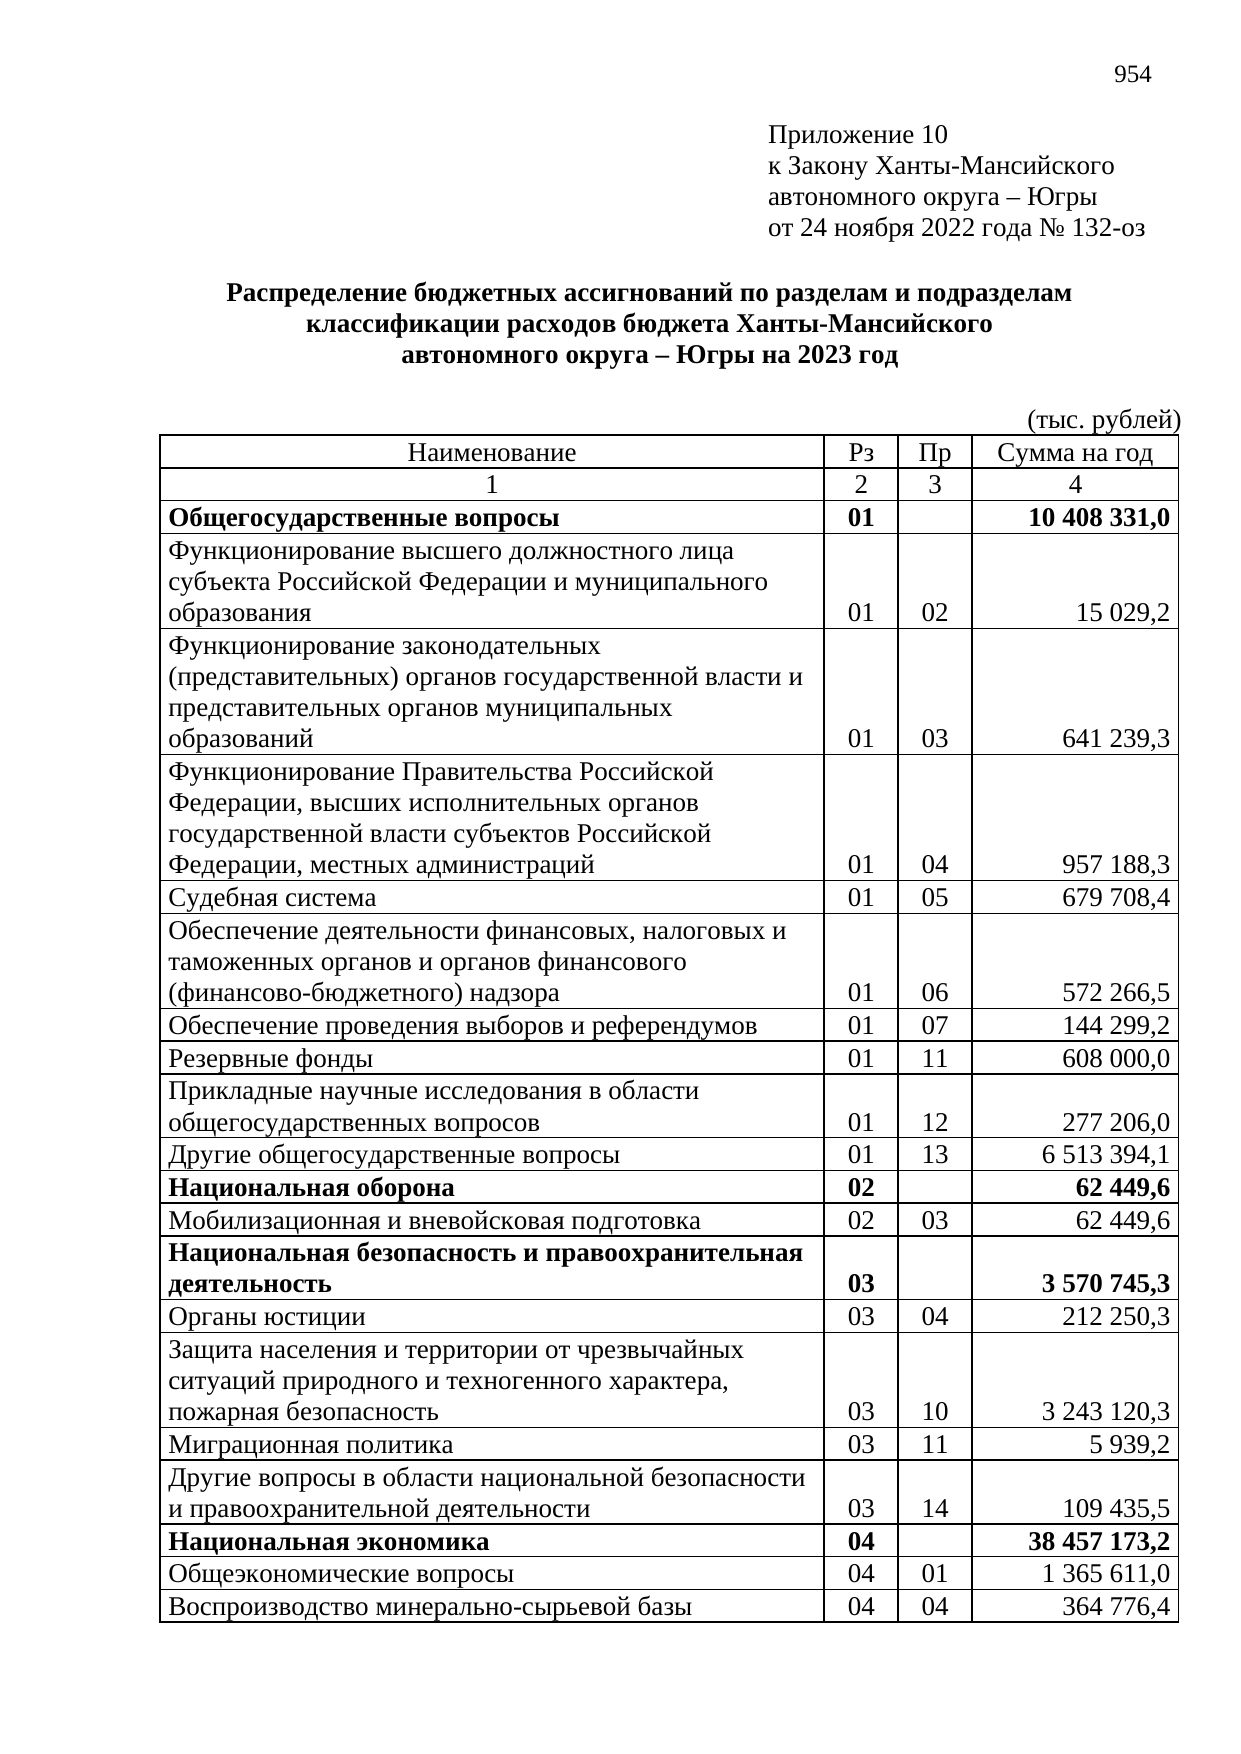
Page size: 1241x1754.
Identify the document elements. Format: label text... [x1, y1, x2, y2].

table_cell 62 449,6 [973, 1204, 1178, 1235]
table_cell 03 [825, 1428, 897, 1459]
table_cell 02 [825, 1171, 897, 1202]
table_cell 06 [899, 914, 971, 1007]
table_cell 277 206,0 [973, 1075, 1178, 1137]
table_cell 01 [825, 1138, 897, 1169]
table_cell Общеэкономические вопросы [161, 1557, 823, 1588]
table_cell 01 [825, 534, 897, 627]
table_cell 01 [825, 755, 897, 880]
table_header Наименование [161, 436, 823, 467]
table_cell 01 [825, 1009, 897, 1040]
table_cell 6 513 394,1 [973, 1138, 1178, 1169]
table_cell Другие общегосударственные вопросы [161, 1138, 823, 1169]
table_cell 05 [899, 881, 971, 912]
table_cell 15 029,2 [973, 534, 1178, 627]
table_cell 04 [825, 1557, 897, 1588]
table_cell Мобилизационная и вневойсковая подготовка [161, 1204, 823, 1235]
table_cell 641 239,3 [973, 629, 1178, 754]
table_cell 11 [899, 1428, 971, 1459]
table_header Сумма на год [973, 436, 1178, 467]
table_cell Национальная безопасность и правоохранительная деятельность [161, 1237, 823, 1299]
table_cell 3 243 120,3 [973, 1333, 1178, 1426]
table_cell Функционирование законодательных (представительных) органов государственной власти и представительных органов муниципальных образований [161, 629, 823, 754]
table_cell 2 [825, 469, 897, 500]
text (тыс. рублей) [148, 403, 1181, 434]
table_cell Резервные фонды [161, 1042, 823, 1073]
table_cell Национальная экономика [161, 1525, 823, 1556]
table_cell Функционирование высшего должностного лица субъекта Российской Федерации и муниципального образования [161, 534, 823, 627]
table_cell 04 [899, 1300, 971, 1331]
text Распределение бюджетных ассигнований по разделам и подразделам классификации расходов бюджета Ханты-Мансийского [148, 276, 1152, 338]
table_cell 10 [899, 1333, 971, 1426]
table_cell 03 [825, 1461, 897, 1523]
table_cell Обеспечение деятельности финансовых, налоговых и таможенных органов и органов финансового (финансово-бюджетного) надзора [161, 914, 823, 1007]
text автономного округа – Югры на 2023 год [148, 338, 1152, 370]
table_cell Органы юстиции [161, 1300, 823, 1331]
table_cell 04 [825, 1590, 897, 1621]
table_cell 364 776,4 [973, 1590, 1178, 1621]
text от 24 ноября 2022 года № 132-оз [768, 212, 1152, 243]
table_cell 03 [899, 629, 971, 754]
table_cell Другие вопросы в области национальной безопасности и правоохранительной деятельности [161, 1461, 823, 1523]
table_cell Судебная система [161, 881, 823, 912]
table_cell 957 188,3 [973, 755, 1178, 880]
table_cell Национальная оборона [161, 1171, 823, 1202]
table_cell 03 [825, 1237, 897, 1299]
table_cell 62 449,6 [973, 1171, 1178, 1202]
table_cell 3 570 745,3 [973, 1237, 1178, 1299]
table_cell 07 [899, 1009, 971, 1040]
table_cell 04 [899, 755, 971, 880]
text Приложение 10 [768, 118, 1152, 149]
table_cell 11 [899, 1042, 971, 1073]
table_cell 4 [973, 469, 1178, 500]
table_cell 01 [825, 914, 897, 1007]
table_cell 01 [825, 1042, 897, 1073]
table_cell 01 [899, 1557, 971, 1588]
table_header Рз [825, 436, 897, 467]
table_header Пр [899, 436, 971, 467]
table_cell 1 365 611,0 [973, 1557, 1178, 1588]
table_cell 01 [825, 881, 897, 912]
table_cell 02 [899, 534, 971, 627]
table_cell Прикладные научные исследования в области общегосударственных вопросов [161, 1075, 823, 1137]
table_cell 04 [825, 1525, 897, 1556]
table_cell 608 000,0 [973, 1042, 1178, 1073]
table_cell 03 [899, 1204, 971, 1235]
table_cell 572 266,5 [973, 914, 1178, 1007]
table_cell 13 [899, 1138, 971, 1169]
table_cell 02 [825, 1204, 897, 1235]
text к Закону Ханты-Мансийского [768, 149, 1152, 180]
table_cell [899, 1171, 971, 1202]
table_cell [899, 1525, 971, 1556]
table_cell 01 [825, 501, 897, 532]
table_cell Общегосударственные вопросы [161, 501, 823, 532]
table_cell 01 [825, 1075, 897, 1137]
table_cell 10 408 331,0 [973, 501, 1178, 532]
table_cell 679 708,4 [973, 881, 1178, 912]
table_cell 1 [161, 469, 823, 500]
table_cell Защита населения и территории от чрезвычайных ситуаций природного и техногенного характера, пожарная безопасность [161, 1333, 823, 1426]
table_cell Воспроизводство минерально-сырьевой базы [161, 1590, 823, 1621]
table_cell 14 [899, 1461, 971, 1523]
table_cell Миграционная политика [161, 1428, 823, 1459]
table_cell 03 [825, 1300, 897, 1331]
table_cell 3 [899, 469, 971, 500]
table_cell 03 [825, 1333, 897, 1426]
table_cell [899, 501, 971, 532]
table_cell 144 299,2 [973, 1009, 1178, 1040]
table_cell 5 939,2 [973, 1428, 1178, 1459]
table_cell 04 [899, 1590, 971, 1621]
table_cell [899, 1237, 971, 1299]
table_cell 12 [899, 1075, 971, 1137]
table_cell 212 250,3 [973, 1300, 1178, 1331]
table_cell 109 435,5 [973, 1461, 1178, 1523]
table_cell Обеспечение проведения выборов и референдумов [161, 1009, 823, 1040]
text автономного округа – Югры [768, 180, 1152, 212]
table_cell 38 457 173,2 [973, 1525, 1178, 1556]
table_cell Функционирование Правительства Российской Федерации, высших исполнительных органов государственной власти субъектов Российской Федерации, местных администраций [161, 755, 823, 880]
table_cell 01 [825, 629, 897, 754]
